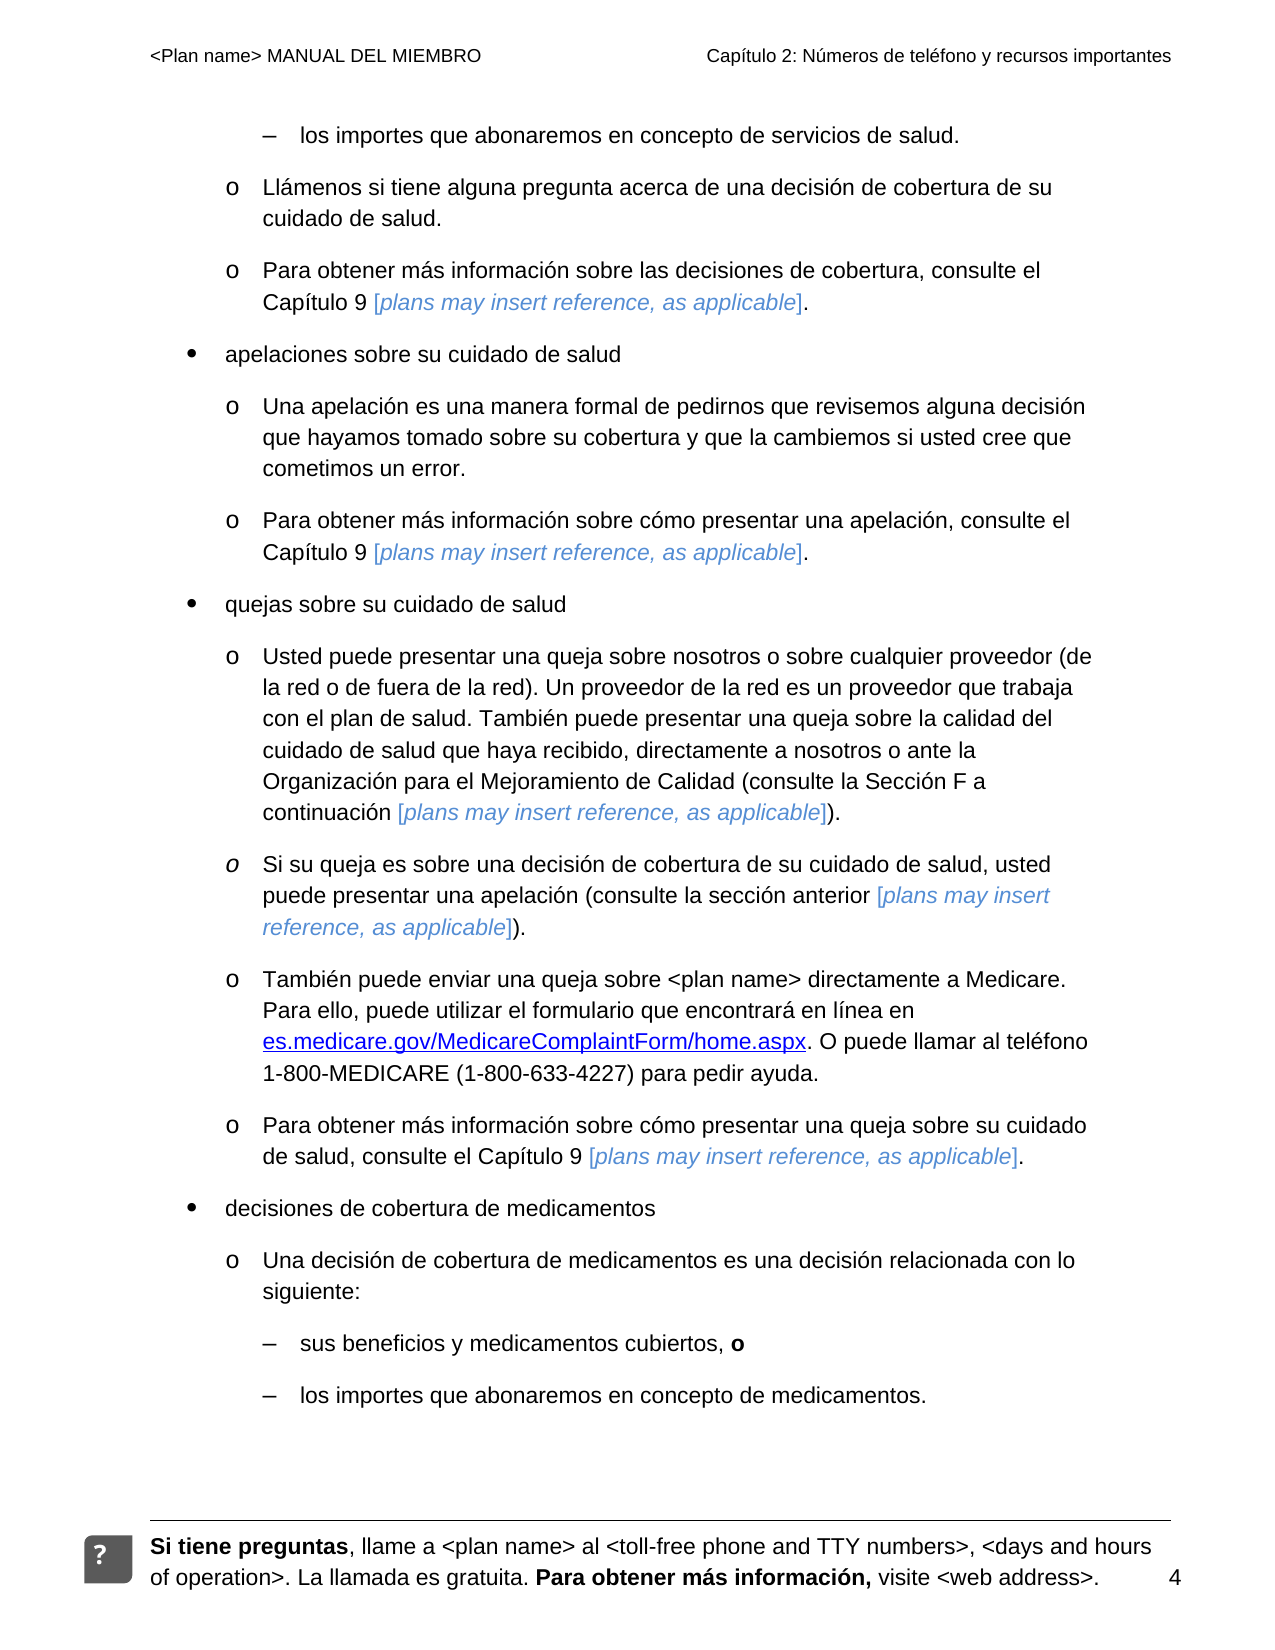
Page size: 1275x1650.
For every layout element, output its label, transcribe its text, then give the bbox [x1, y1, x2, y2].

list los importes que abonaremos en concepto de servicios de salud. [262, 118, 1096, 150]
list los importes que abonaremos en concepto de medicamentos. [262, 1379, 1096, 1410]
list También puede enviar una queja sobre <plan name> directamente a Medicare. Para ello, puede utilizar el formulario que encontrará en línea en es.medicare.gov/MedicareComplaintForm/home.aspx. O puede llamar al teléfono 1-800-MEDICARE (1-800-633-4227) para pedir ayuda. [225, 962, 1096, 1087]
list Para obtener más información sobre cómo presentar una queja sobre su cuidado de salud, consulte el Capítulo 9 [plans may insert reference, as applicable]. [225, 1108, 1096, 1171]
list Llámenos si tiene alguna pregunta acerca de una decisión de cobertura de su cuidado de salud. [225, 171, 1096, 233]
list Para obtener más información sobre las decisiones de cobertura, consulte el Capítulo 9 [plans may insert reference, as applicable]. [225, 254, 1096, 316]
list Una apelación es una manera formal de pedirnos que revisemos alguna decisión que hayamos tomado sobre su cobertura y que la cambiemos si usted cree que cometimos un error. [225, 389, 1096, 483]
list Usted puede presentar una queja sobre nosotros o sobre cualquier proveedor (de la red o de fuera de la red). Un proveedor de la red es un proveedor que trabaja con el plan de salud. También puede presentar una queja sobre la calidad del cuidado de salud que haya recibido, directamente a nosotros o ante la Organización para el Mejoramiento de Calidad (consulte la Sección F a continuación [plans may insert reference, as applicable]). [225, 639, 1096, 827]
list Para obtener más información sobre cómo presentar una apelación, consulte el Capítulo 9 [plans may insert reference, as applicable]. [225, 504, 1096, 566]
list Si su queja es sobre una decisión de cobertura de su cuidado de salud, usted puede presentar una apelación (consulte la sección anterior [plans may insert reference, as applicable]). [225, 848, 1096, 941]
list apelaciones sobre su cuidado de salud [187, 337, 1096, 368]
list sus beneficios y medicamentos cubiertos, o [262, 1327, 1096, 1358]
list quejas sobre su cuidado de salud [187, 587, 1096, 618]
list decisiones de cobertura de medicamentos [187, 1191, 1096, 1223]
list Una decisión de cobertura de medicamentos es una decisión relacionada con lo siguiente: [225, 1243, 1096, 1306]
